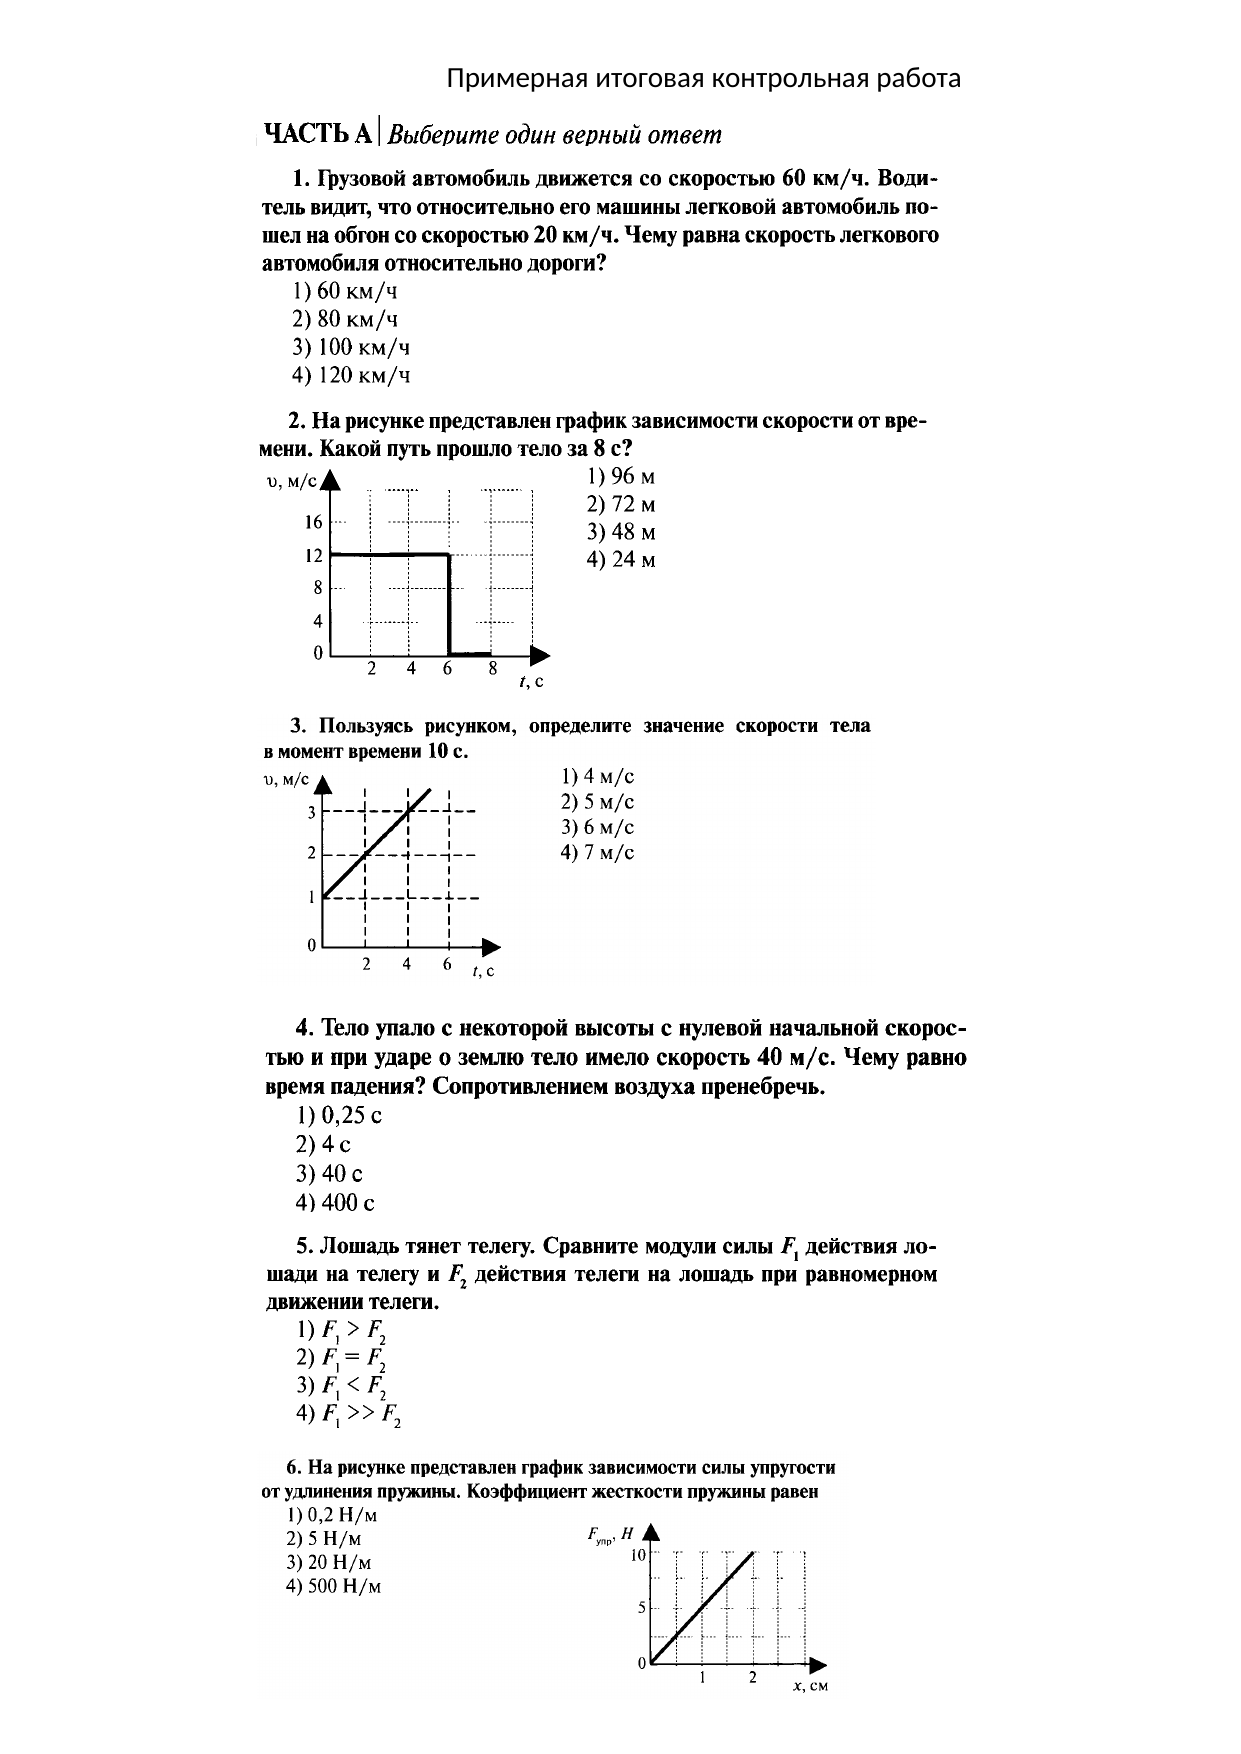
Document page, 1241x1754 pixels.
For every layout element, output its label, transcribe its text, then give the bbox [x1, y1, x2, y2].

text Примерная итоговая контрольная работа [257, 59, 1152, 95]
